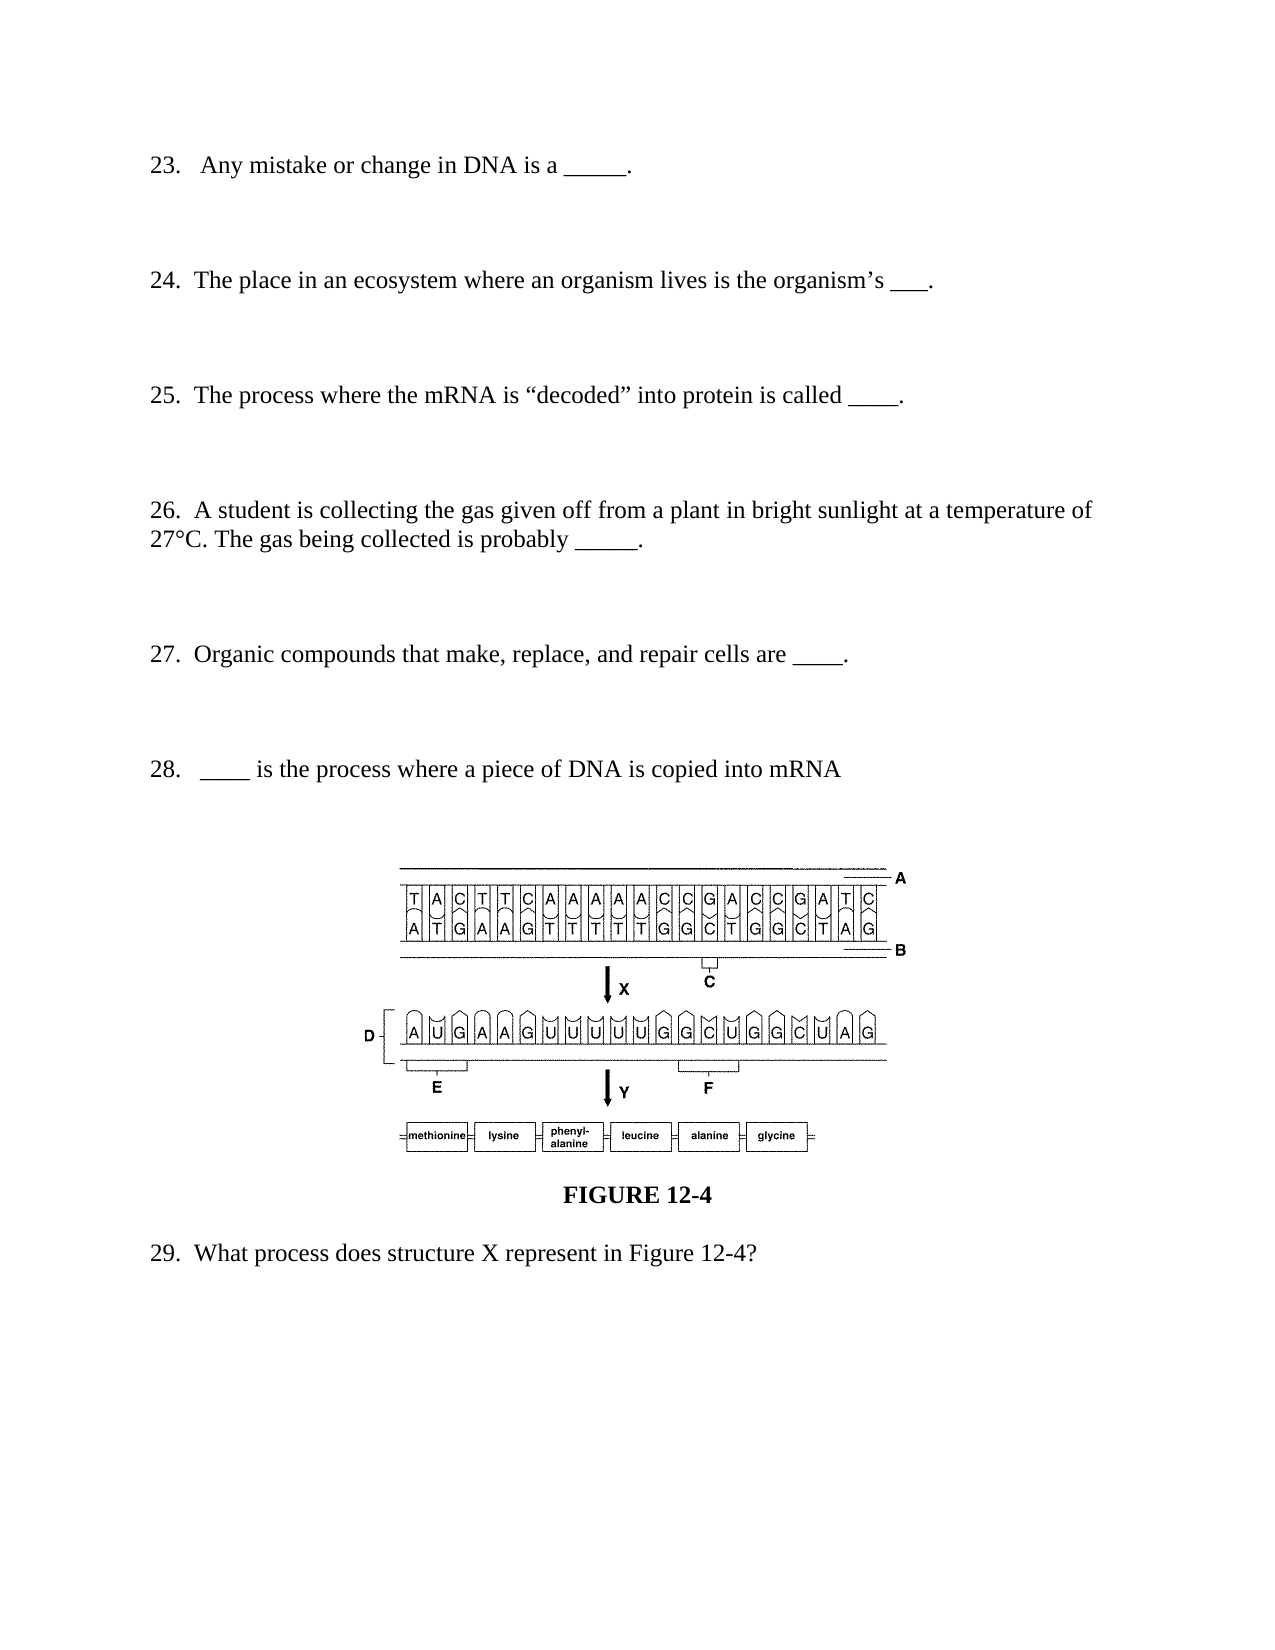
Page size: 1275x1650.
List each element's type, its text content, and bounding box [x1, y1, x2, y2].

text 24. The place in an ecosystem where an organism lives is the organism’s ___. [150, 265, 1125, 294]
text FIGURE 12-4 [150, 1180, 1125, 1209]
text 26. A student is collecting the gas given off from a plant in bright sunlight at a temperature of 27°C. The gas being collected is probably _____. [150, 495, 1125, 552]
text 29. What process does structure X represent in Figure 12-4? [150, 1238, 1125, 1266]
picture [364, 868, 911, 1152]
text 28. ____ is the process where a piece of DNA is copied into mRNA [150, 754, 1125, 782]
text 25. The process where the mRNA is “decoded” into protein is called ____. [150, 380, 1125, 409]
text 23. Any mistake or change in DNA is a _____. [150, 150, 1125, 179]
text 27. Organic compounds that make, replace, and repair cells are ____. [150, 639, 1125, 667]
